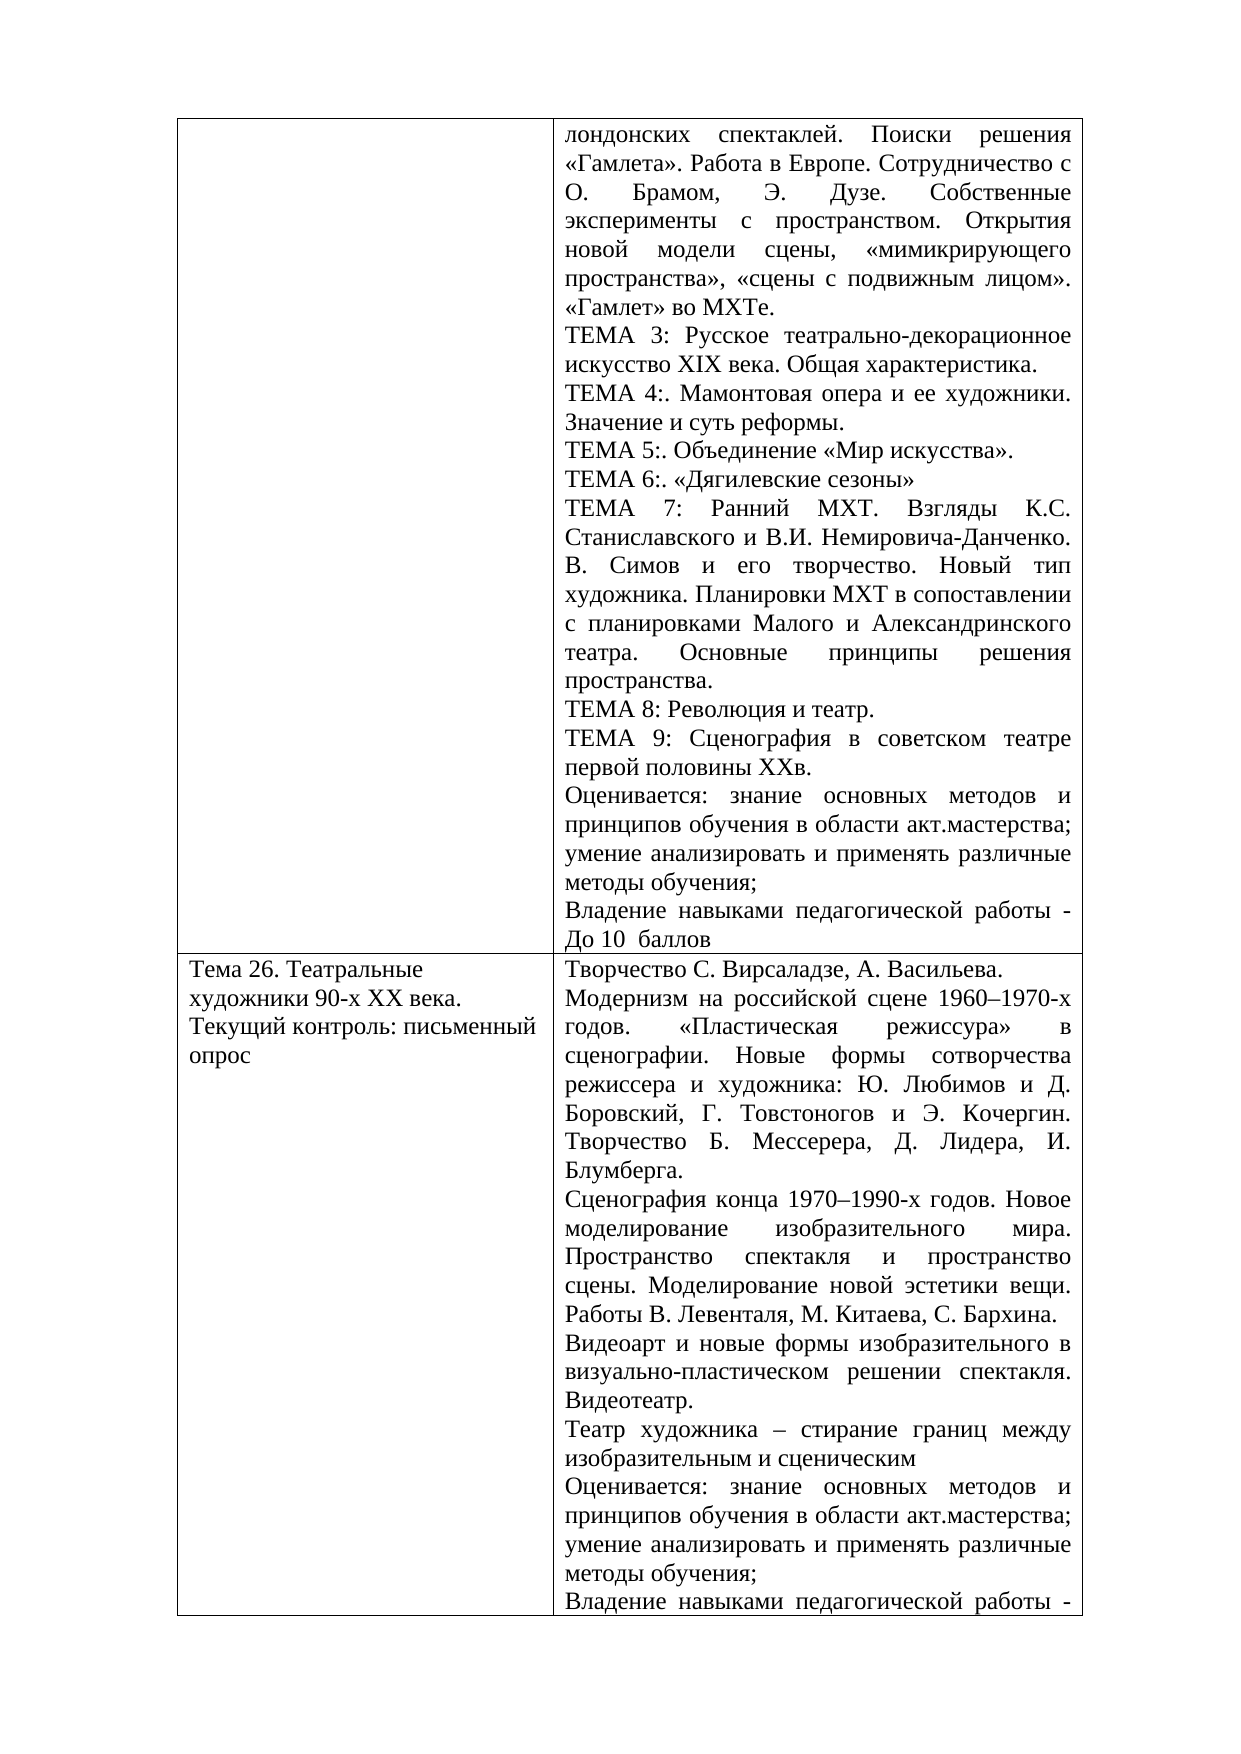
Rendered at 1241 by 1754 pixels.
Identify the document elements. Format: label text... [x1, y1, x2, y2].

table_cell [178, 954, 553, 1615]
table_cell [554, 119, 1082, 953]
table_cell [178, 119, 553, 953]
